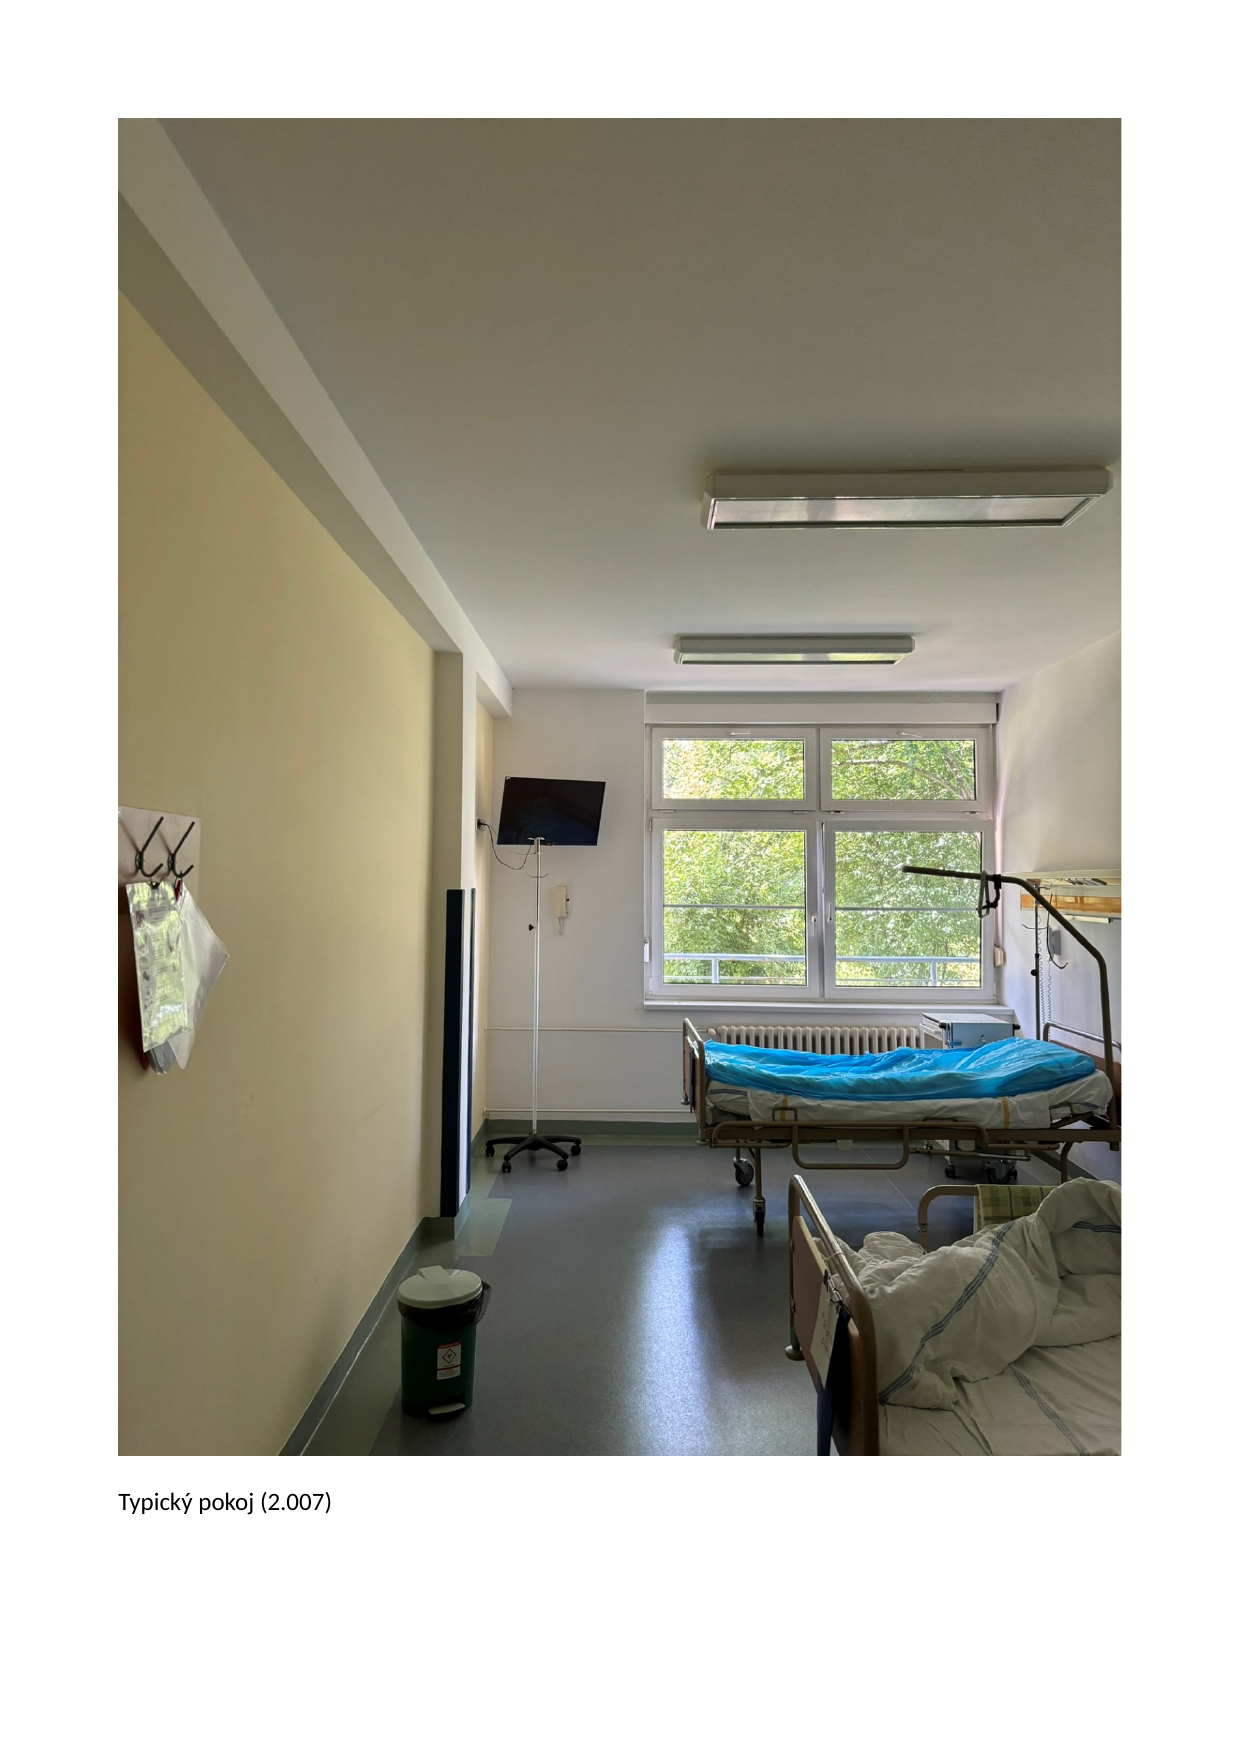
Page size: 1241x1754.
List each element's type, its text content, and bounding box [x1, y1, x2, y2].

picture [118, 118, 1122, 1456]
text Typický pokoj (2.007) [118, 1486, 1122, 1517]
